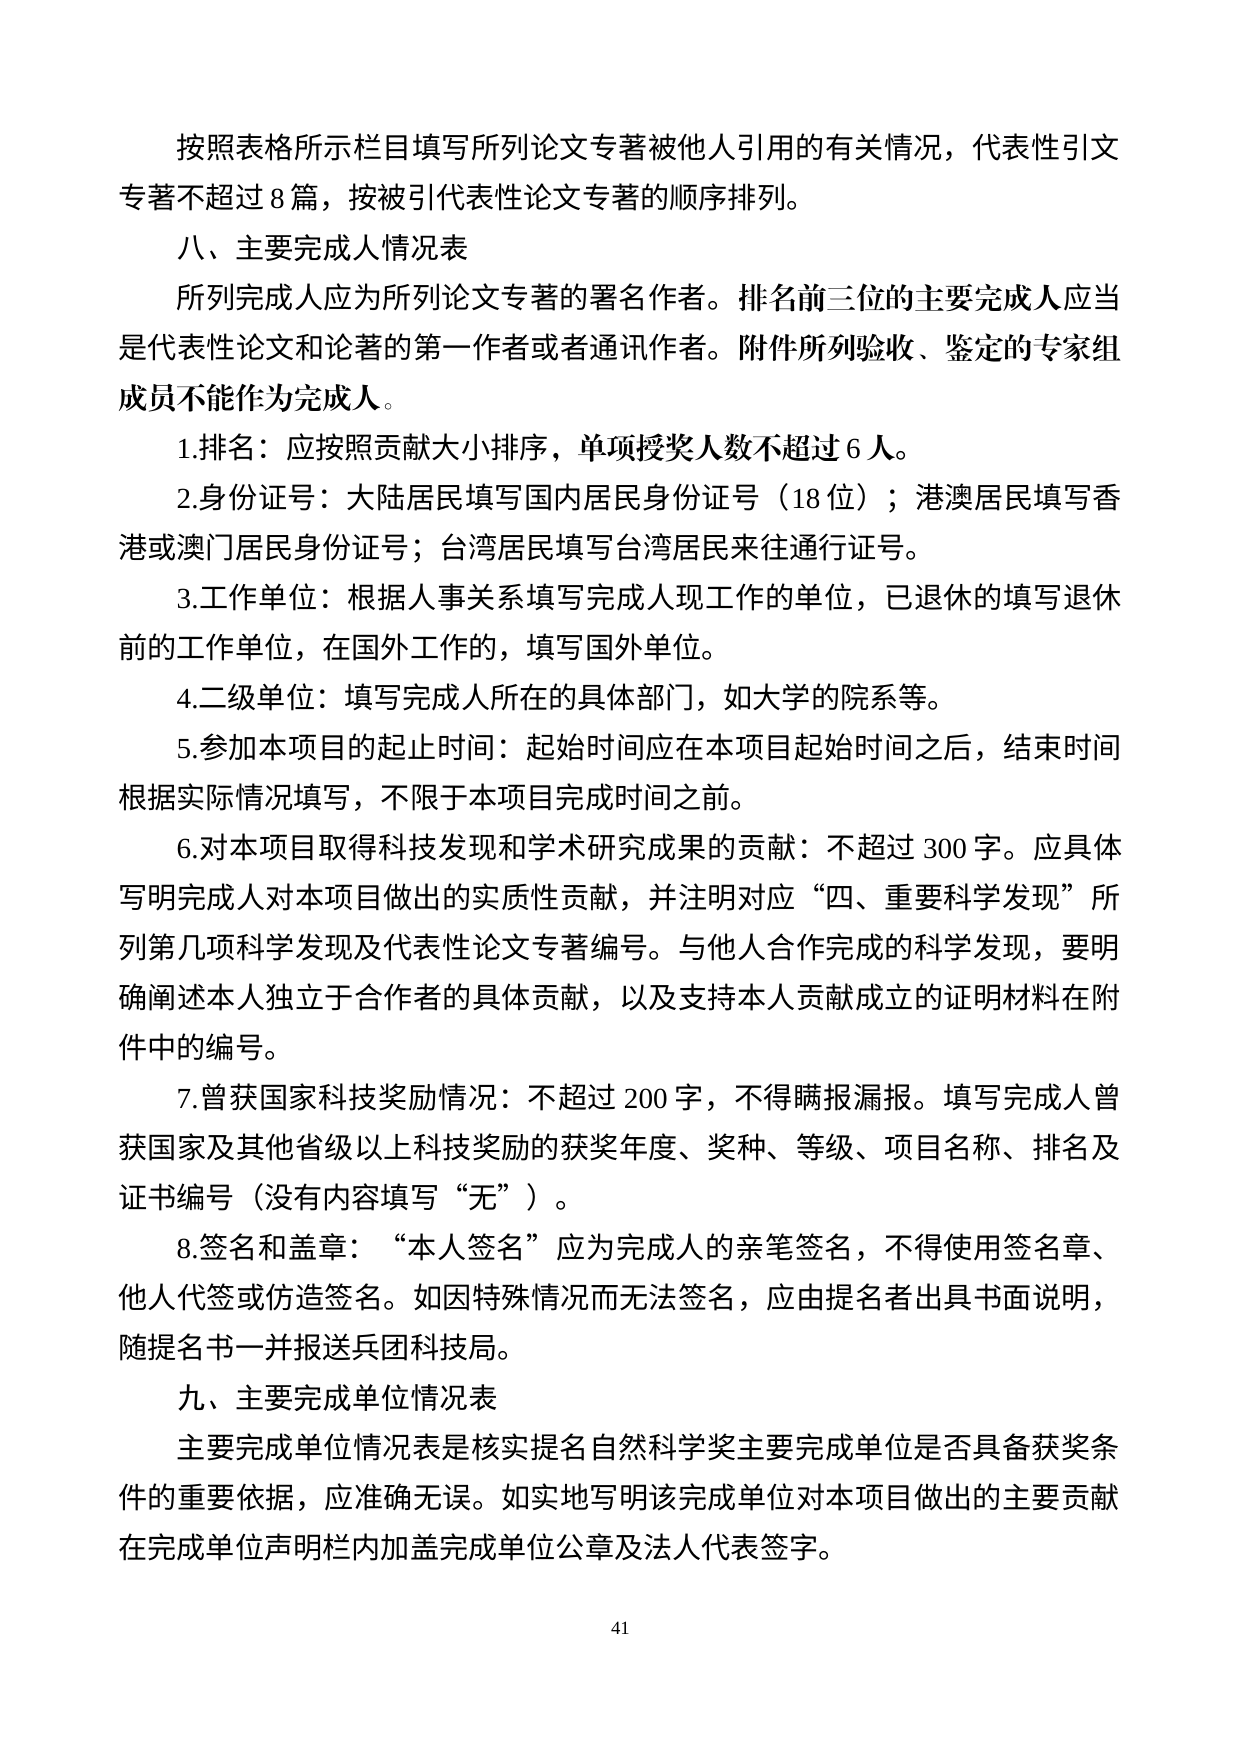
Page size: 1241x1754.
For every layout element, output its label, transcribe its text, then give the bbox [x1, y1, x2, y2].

text 4.二级单位：填写完成人所在的具体部门，如大学的院系等。 [118, 668, 1122, 718]
text 八、主要完成人情况表 [118, 218, 1122, 268]
text 6.对本项目取得科技发现和学术研究成果的贡献：不超过300字。应具体写明完成人对本项目做出的实质性贡献，并注明对应“四、重要科学发现”所列第几项科学发现及代表性论文专著编号。与他人合作完成的科学发现，要明确阐述本人独立于合作者的具体贡献，以及支持本人贡献成立的证明材料在附件中的编号。 [118, 818, 1122, 1068]
text 3.工作单位：根据人事关系填写完成人现工作的单位，已退休的填写退休前的工作单位，在国外工作的，填写国外单位。 [118, 568, 1122, 668]
text 7.曾获国家科技奖励情况：不超过200字，不得瞒报漏报。填写完成人曾获国家及其他省级以上科技奖励的获奖年度、奖种、等级、项目名称、排名及证书编号（没有内容填写“无”）。 [118, 1068, 1122, 1218]
text 主要完成单位情况表是核实提名自然科学奖主要完成单位是否具备获奖条件的重要依据，应准确无误。如实地写明该完成单位对本项目做出的主要贡献。在完成单位声明栏内加盖完成单位公章及法人代表签字。 [118, 1418, 1122, 1568]
text 1.排名：应按照贡献大小排序，单项授奖人数不超过6人。 [118, 418, 1122, 468]
text 九、主要完成单位情况表 [118, 1368, 1122, 1418]
text 2.身份证号：大陆居民填写国内居民身份证号（18位）；港澳居民填写香港或澳门居民身份证号；台湾居民填写台湾居民来往通行证号。 [118, 468, 1122, 568]
text 5.参加本项目的起止时间：起始时间应在本项目起始时间之后，结束时间根据实际情况填写，不限于本项目完成时间之前。 [118, 718, 1122, 818]
text 8.签名和盖章：“本人签名”应为完成人的亲笔签名，不得使用签名章、他人代签或仿造签名。如因特殊情况而无法签名，应由提名者出具书面说明，随提名书一并报送兵团科技局。 [118, 1218, 1122, 1368]
text 所列完成人应为所列论文专著的署名作者。排名前三位的主要完成人应当是代表性论文和论著的第一作者或者通讯作者。附件所列验收、鉴定的专家组成员不能作为完成人。 [118, 268, 1122, 418]
text 按照表格所示栏目填写所列论文专著被他人引用的有关情况，代表性引文专著不超过8篇，按被引代表性论文专著的顺序排列。 [118, 118, 1122, 218]
